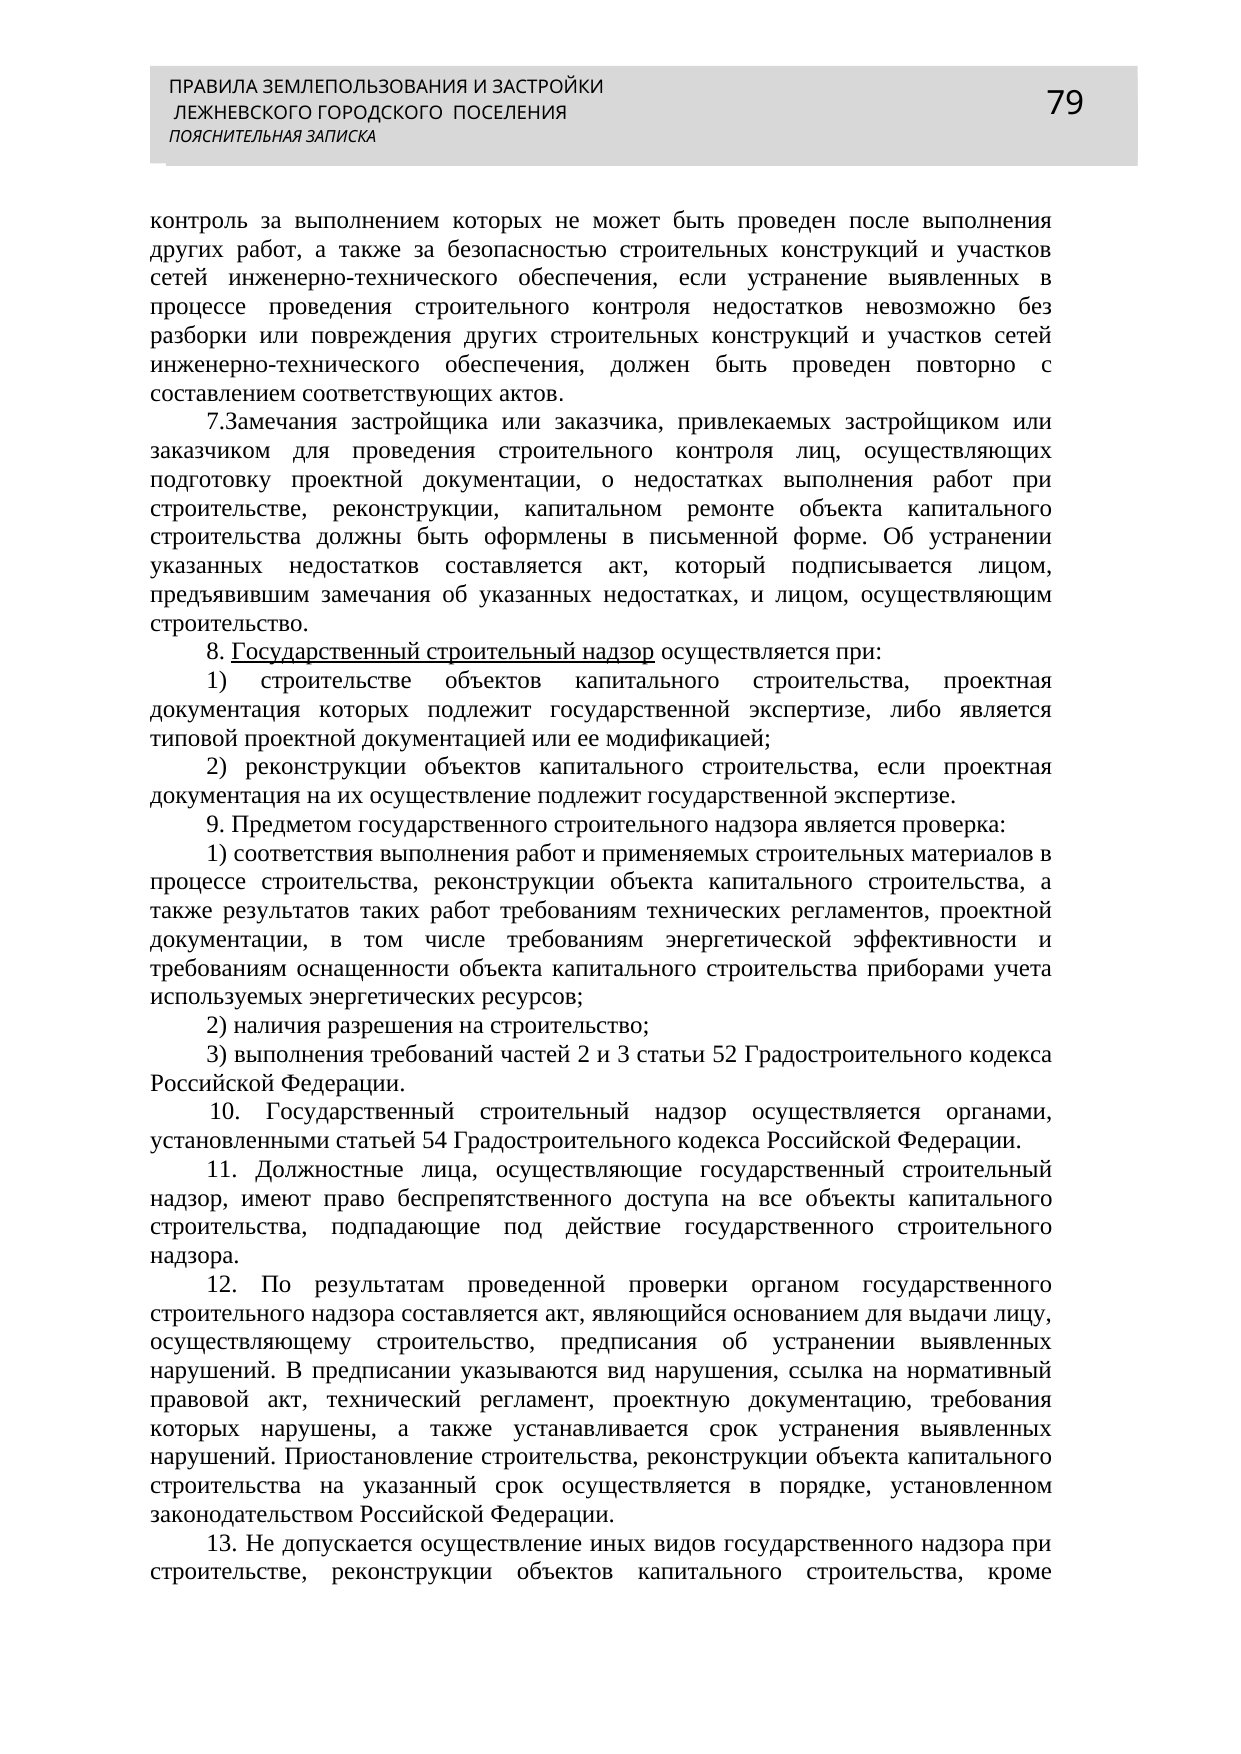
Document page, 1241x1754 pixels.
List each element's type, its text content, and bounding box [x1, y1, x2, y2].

text 10. Государственный строительный надзор осуществляется органами, установленными статьей 54 Градостроительного кодекса Российской Федерации. [150, 1096, 1053, 1154]
text 11. Должностные лица, осуществляющие государственный строительный надзор, имеют право беспрепятственного доступа на все объекты капитального строительства, подпадающие под действие государственного строительного надзора. [150, 1154, 1053, 1269]
text 12. По результатам проведенной проверки органом государственного строительного надзора составляется акт, являющийся основанием для выдачи лицу, осуществляющему строительство, предписания об устранении выявленных нарушений. В предписании указываются вид нарушения, ссылка на нормативный правовой акт, технический регламент, проектную документацию, требования которых нарушены, а также устанавливается срок устранения выявленных нарушений. Приостановление строительства, реконструкции объекта капитального строительства на указанный срок осуществляется в порядке, установленном законодательством Российской Федерации. [150, 1269, 1053, 1528]
text 2) реконструкции объектов капитального строительства, если проектная документация на их осуществление подлежит государственной экспертизе. [150, 751, 1053, 809]
text 1) строительстве объектов капитального строительства, проектная документация которых подлежит государственной экспертизе, либо является типовой проектной документацией или ее модификацией; [150, 665, 1053, 751]
text 9. Предметом государственного строительного надзора является проверка: [150, 809, 1053, 838]
text 7.Замечания застройщика или заказчика, привлекаемых застройщиком или заказчиком для проведения строительного контроля лиц, осуществляющих подготовку проектной документации, о недостатках выполнения работ при строительстве, реконструкции, капитальном ремонте объекта капитального строительства должны быть оформлены в письменной форме. Об устранении указанных недостатков составляется акт, который подписывается лицом, предъявившим замечания об указанных недостатках, и лицом, осуществляющим строительство. [150, 406, 1053, 636]
text 3) выполнения требований частей 2 и 3 статьи 52 Градостроительного кодекса Российской Федерации. [150, 1039, 1053, 1096]
text 8. Государственный строительный надзор осуществляется при: [150, 636, 1053, 665]
text 1) соответствия выполнения работ и применяемых строительных материалов в процессе строительства, реконструкции объекта капитального строительства, а также результатов таких работ требованиям технических регламентов, проектной документации, в том числе требованиям энергетической эффективности и требованиям оснащенности объекта капитального строительства приборами учета используемых энергетических ресурсов; [150, 838, 1053, 1010]
text 2) наличия разрешения на строительство; [150, 1010, 1053, 1039]
